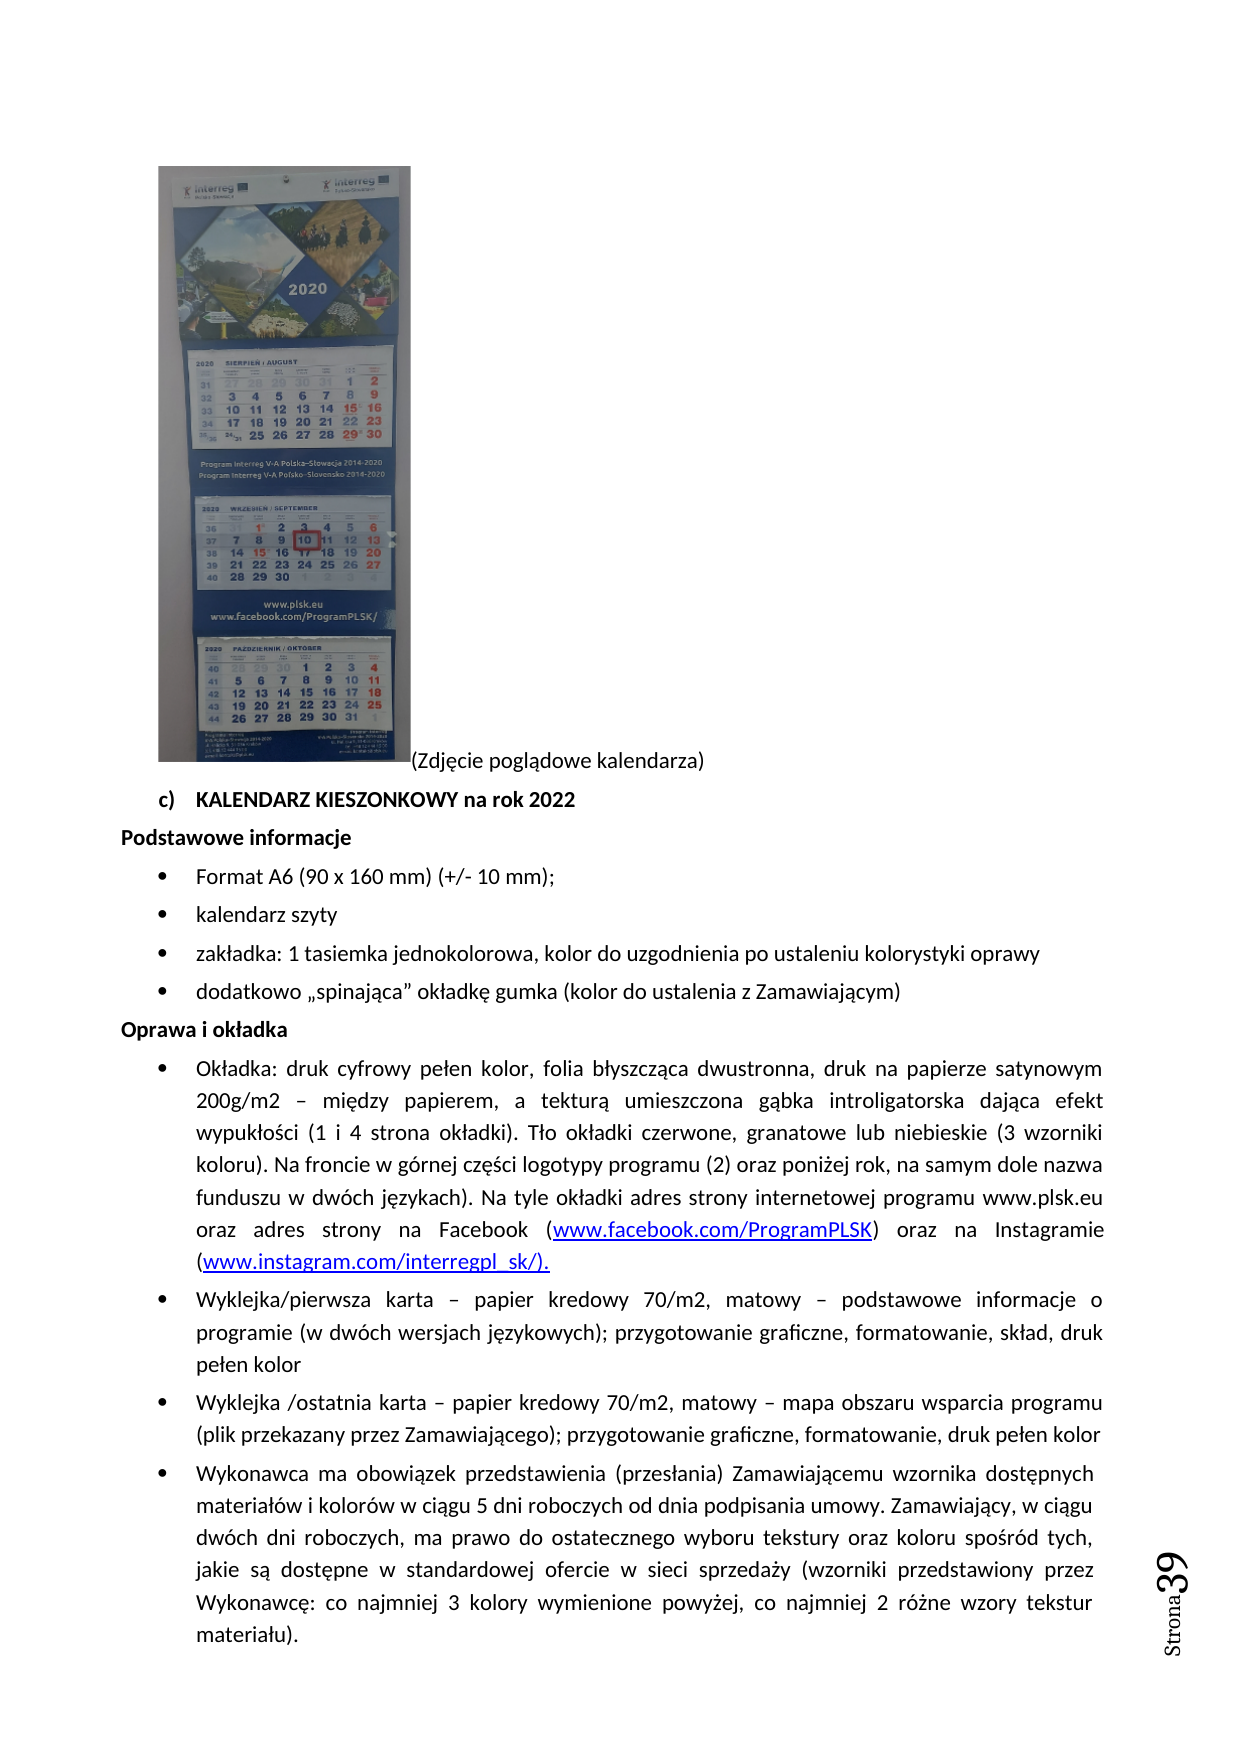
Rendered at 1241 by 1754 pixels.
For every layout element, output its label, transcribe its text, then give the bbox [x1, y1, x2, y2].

list Format A6 (90 x 160 mm) (+/- 10 mm); [158, 862, 1105, 890]
text Podstawowe informacje [121, 823, 1105, 851]
list Wykonawca ma obowiązek przedstawienia (przesłania) Zamawiającemu wzornika dostępnych materiałów i kolorów w ciągu 5 dni roboczych od dnia podpisania umowy. Zamawiający, w ciągu dwóch dni roboczych, ma prawo do ostatecznego wyboru tekstury oraz koloru spośród tych, jakie są dostępne w standardowej ofercie w sieci sprzedaży (wzorniki przedstawiony przez Wykonawcę: co najmniej 3 kolory wymienione powyżej, co najmniej 2 różne wzory tekstur materiału). [158, 1459, 1095, 1648]
picture [158, 164, 411, 769]
list dodatkowo „spinająca” okładkę gumka (kolor do ustalenia z Zamawiającym) [158, 977, 1105, 1005]
text Oprawa i okładka [121, 1016, 1105, 1043]
list kalendarz szyty [158, 900, 1105, 928]
list Okładka: druk cyfrowy pełen kolor, folia błyszcząca dwustronna, druk na papierze satynowym 200g/m2 – między papierem, a tekturą umieszczona gąbka introligatorska dająca efekt wypukłości (1 i 4 strona okładki). Tło okładki czerwone, granatowe lub niebieskie (3 wzorniki koloru). Na froncie w górnej części logotypy programu (2) oraz poniżej rok, na samym dole nazwa funduszu w dwóch językach). Na tyle okładki adres strony internetowej programu www.plsk.eu oraz adres strony na Facebook (www.facebook.com/ProgramPLSK) oraz na Instagramie (www.instagram.com/interregpl_sk/). [158, 1054, 1105, 1275]
list KALENDARZ KIESZONKOWY na rok 2022 [158, 785, 1105, 813]
list Wyklejka/pierwsza karta – papier kredowy 70/m2, matowy – podstawowe informacje o programie (w dwóch wersjach językowych); przygotowanie graficzne, formatowanie, skład, druk pełen kolor [158, 1286, 1105, 1378]
list zakładka: 1 tasiemka jednokolorowa, kolor do uzgodnienia po ustaleniu kolorystyki oprawy [158, 939, 1105, 967]
list Wyklejka /ostatnia karta – papier kredowy 70/m2, matowy – mapa obszaru wsparcia programu (plik przekazany przez Zamawiającego); przygotowanie graficzne, formatowanie, druk pełen kolor [158, 1388, 1105, 1448]
